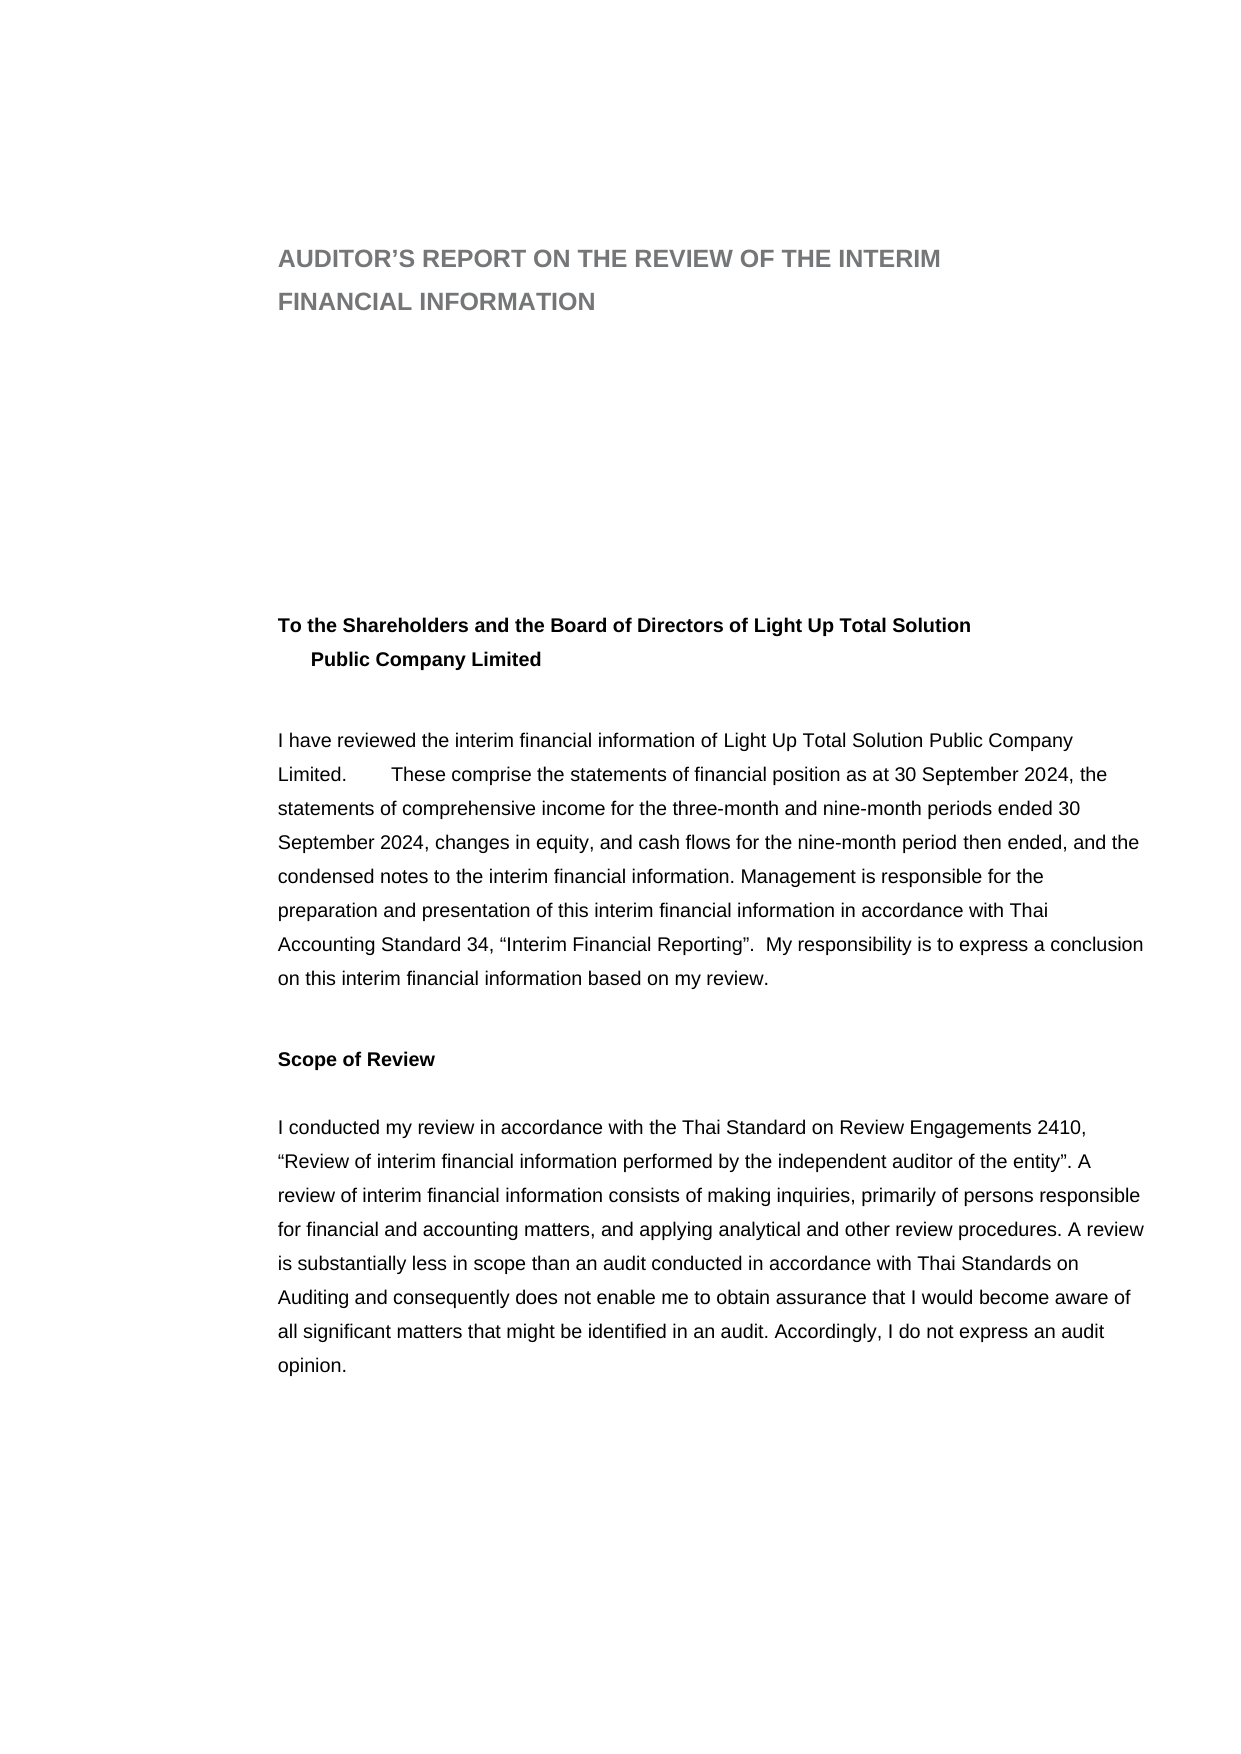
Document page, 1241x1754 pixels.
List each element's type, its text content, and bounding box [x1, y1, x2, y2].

text Scope of Review [278, 1047, 1145, 1070]
text I conducted my review in accordance with the Thai Standard on Review Engagements 2410, “Review of interim financial information performed by the independent auditor of the entity”. A review of interim financial information consists of making inquiries, primarily of persons responsible for financial and accounting matters, and applying analytical and other review procedures. A review is substantially less in scope than an audit conducted in accordance with Thai Standards on Auditing and consequently does not enable me to obtain assurance that I would become aware of all significant matters that might be identified in an audit. Accordingly, I do not express an audit opinion. [278, 1116, 1145, 1377]
text To the Shareholders and the Board of Directors of Light Up Total Solution Public Company Limited [278, 614, 1145, 671]
text I have reviewed the interim financial information of Light Up Total Solution Public Company Limited. These comprise the statements of financial position as at 30 September 2024, the statements of comprehensive income for the three-month and nine-month periods ended 30 September 2024, changes in equity, and cash flows for the nine-month period then ended, and the condensed notes to the interim financial information. Management is responsible for the preparation and presentation of this interim financial information in accordance with Thai Accounting Standard 34, “Interim Financial Reporting”. My responsibility is to express a conclusion on this interim financial information based on my review. [278, 728, 1145, 989]
